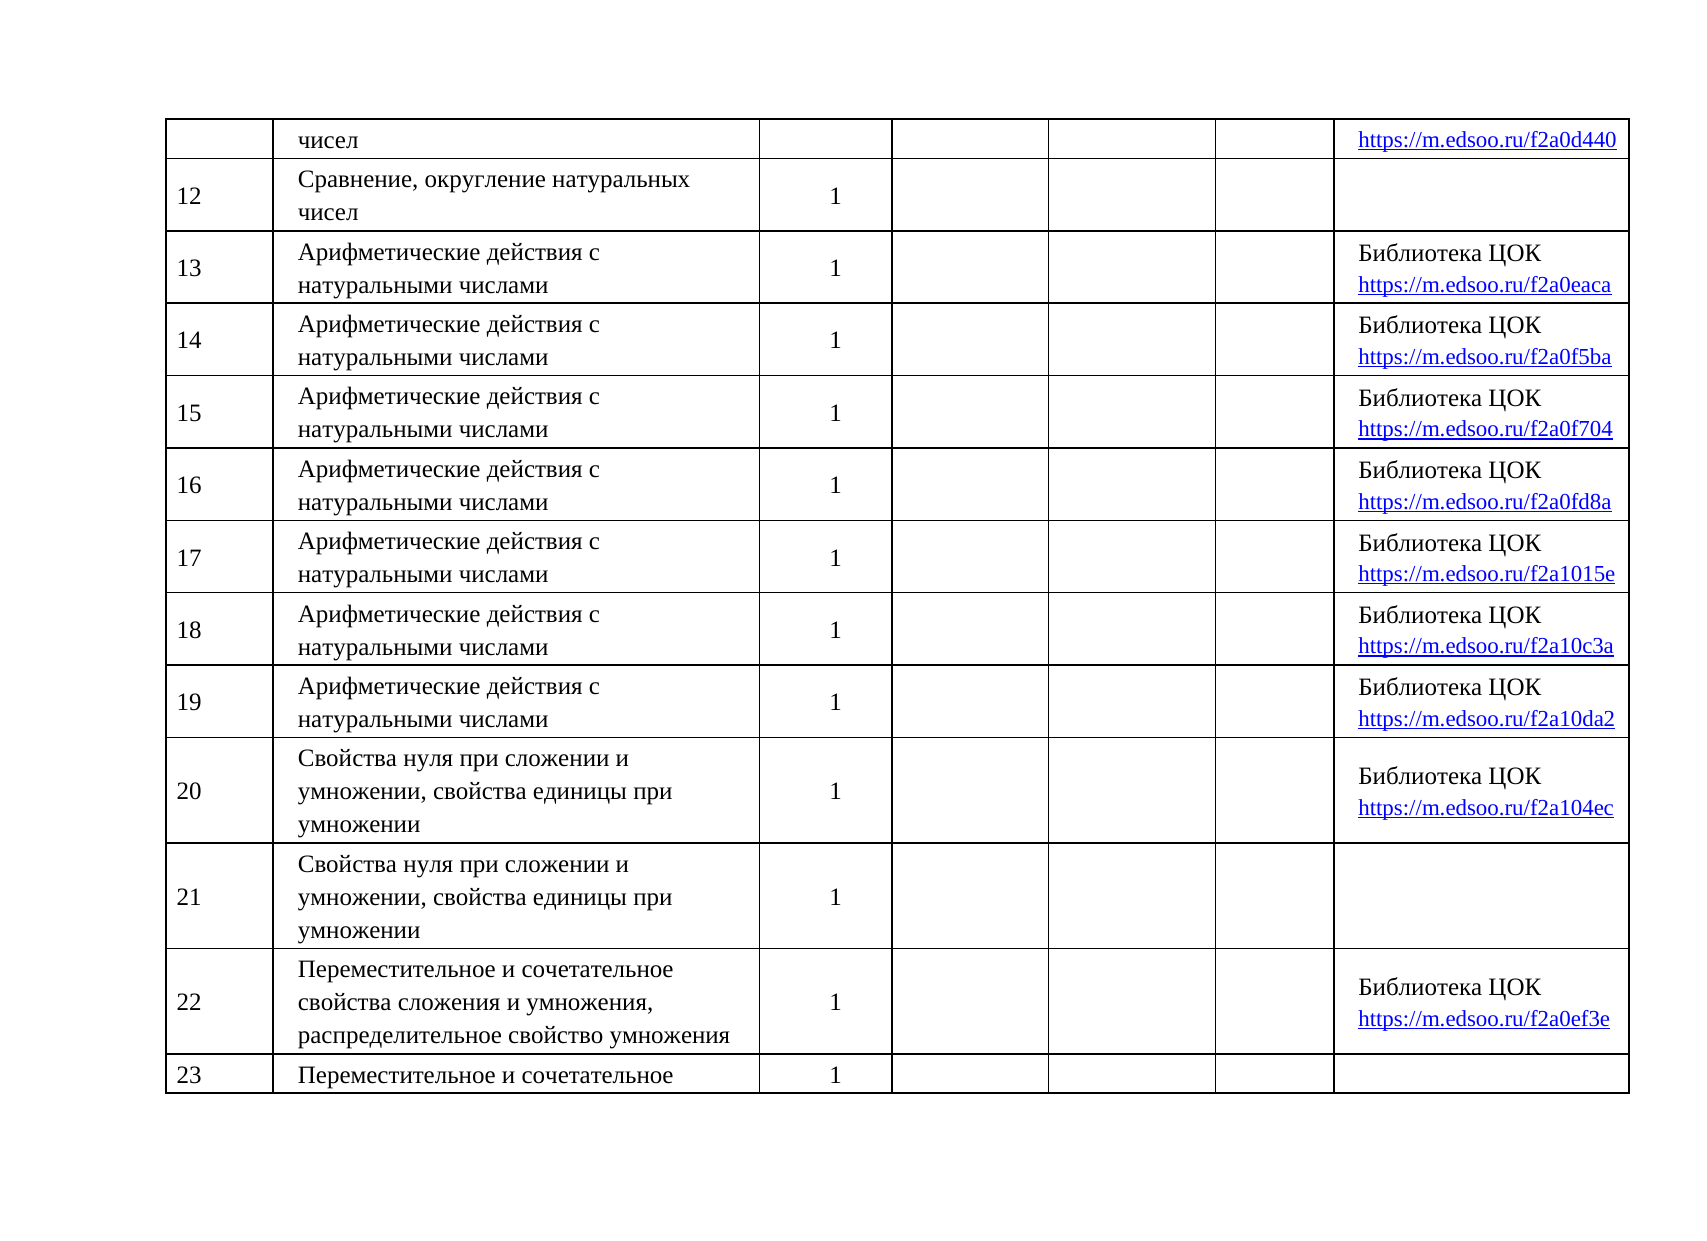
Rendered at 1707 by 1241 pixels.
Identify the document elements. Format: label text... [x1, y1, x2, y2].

table_cell 11 [167, 120, 272, 157]
table_cell [1216, 120, 1333, 157]
table_cell Арифметические действия с натуральными числами [274, 304, 759, 375]
table_cell Библиотека ЦОК https://m.edsoo.ru/f2a1015e [1335, 521, 1628, 592]
table_cell 1 [760, 120, 891, 157]
table_cell Арифметические действия с натуральными числами [274, 593, 759, 664]
table_cell 17 [167, 521, 272, 592]
table_cell 1 [760, 521, 891, 592]
table_cell [1335, 844, 1628, 947]
table_cell Свойства нуля при сложении и умножении, свойства единицы при умножении [274, 844, 759, 947]
table_cell 1 [760, 666, 891, 737]
table_cell [1049, 949, 1215, 1053]
table_cell [893, 1055, 1048, 1092]
table_cell Арифметические действия с натуральными числами [274, 666, 759, 737]
table_cell 1 [760, 593, 891, 664]
table_cell Библиотека ЦОК https://m.edsoo.ru/f2a10da2 [1335, 666, 1628, 737]
table_cell Арифметические действия с натуральными числами [274, 376, 759, 447]
table_cell [1049, 593, 1215, 664]
table_cell [1049, 159, 1215, 230]
table_cell [893, 949, 1048, 1053]
table_cell [1216, 521, 1333, 592]
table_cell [1335, 120, 1628, 157]
table_cell Сравнение, округление натуральных чисел [274, 159, 759, 230]
table_cell [1049, 738, 1215, 842]
table_cell Библиотека ЦОК https://m.edsoo.ru/f2a0ef3e [1335, 949, 1628, 1053]
table_cell 23 [167, 1055, 272, 1092]
table_cell Арифметические действия с натуральными числами [274, 232, 759, 302]
table_cell 13 [167, 232, 272, 302]
table_cell [893, 376, 1048, 447]
table_cell 15 [167, 376, 272, 447]
table_cell [893, 593, 1048, 664]
table_cell Библиотека ЦОК https://m.edsoo.ru/f2a0fd8a [1335, 449, 1628, 519]
table_cell 14 [167, 304, 272, 375]
table_cell [1216, 1055, 1333, 1092]
table_cell [1049, 120, 1215, 157]
table_cell [1049, 666, 1215, 737]
table_cell 1 [760, 844, 891, 947]
table_cell [1049, 232, 1215, 302]
table_cell [1216, 376, 1333, 447]
table_cell [1049, 449, 1215, 519]
table_cell Свойства нуля при сложении и умножении, свойства единицы при умножении [274, 738, 759, 842]
table_cell Арифметические действия с натуральными числами [274, 521, 759, 592]
table_cell [1216, 738, 1333, 842]
table_cell Арифметические действия с натуральными числами [274, 449, 759, 519]
table_cell [893, 120, 1048, 157]
table_cell [1216, 449, 1333, 519]
table_cell [1049, 844, 1215, 947]
table_cell 18 [167, 593, 272, 664]
table_cell [893, 521, 1048, 592]
table_cell 22 [167, 949, 272, 1053]
table_cell [1216, 593, 1333, 664]
table_cell 1 [760, 449, 891, 519]
table_cell [1216, 232, 1333, 302]
table_cell [893, 738, 1048, 842]
table_cell [893, 304, 1048, 375]
table_cell [893, 232, 1048, 302]
table_cell Библиотека ЦОК https://m.edsoo.ru/f2a0eaca [1335, 232, 1628, 302]
table_cell 1 [760, 376, 891, 447]
table_cell [1216, 844, 1333, 947]
table_cell 12 [167, 159, 272, 230]
table_cell 1 [760, 232, 891, 302]
table_cell [1049, 1055, 1215, 1092]
table_cell [1216, 949, 1333, 1053]
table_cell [274, 1055, 759, 1092]
table_cell 1 [760, 738, 891, 842]
table_cell [1335, 159, 1628, 230]
table_cell Библиотека ЦОК https://m.edsoo.ru/f2a0f704 [1335, 376, 1628, 447]
table_cell Библиотека ЦОК https://m.edsoo.ru/f2a104ec [1335, 738, 1628, 842]
table_cell [1049, 304, 1215, 375]
table_cell Библиотека ЦОК https://m.edsoo.ru/f2a0f5ba [1335, 304, 1628, 375]
table_cell 19 [167, 666, 272, 737]
table_cell [1216, 304, 1333, 375]
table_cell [274, 949, 759, 1053]
table_cell 21 [167, 844, 272, 947]
table_cell 1 [760, 949, 891, 1053]
table_cell [893, 844, 1048, 947]
table_cell [1049, 376, 1215, 447]
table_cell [274, 120, 759, 157]
table_cell 1 [760, 159, 891, 230]
table_cell [1216, 666, 1333, 737]
table_cell [893, 666, 1048, 737]
table_cell [1216, 159, 1333, 230]
table_cell 1 [760, 304, 891, 375]
table_cell 1 [760, 1055, 891, 1092]
table_cell [893, 449, 1048, 519]
table_cell [893, 159, 1048, 230]
table_cell Библиотека ЦОК https://m.edsoo.ru/f2a10c3a [1335, 593, 1628, 664]
table_cell [1049, 521, 1215, 592]
table_cell 16 [167, 449, 272, 519]
table_cell 20 [167, 738, 272, 842]
table_cell [1335, 1055, 1628, 1092]
